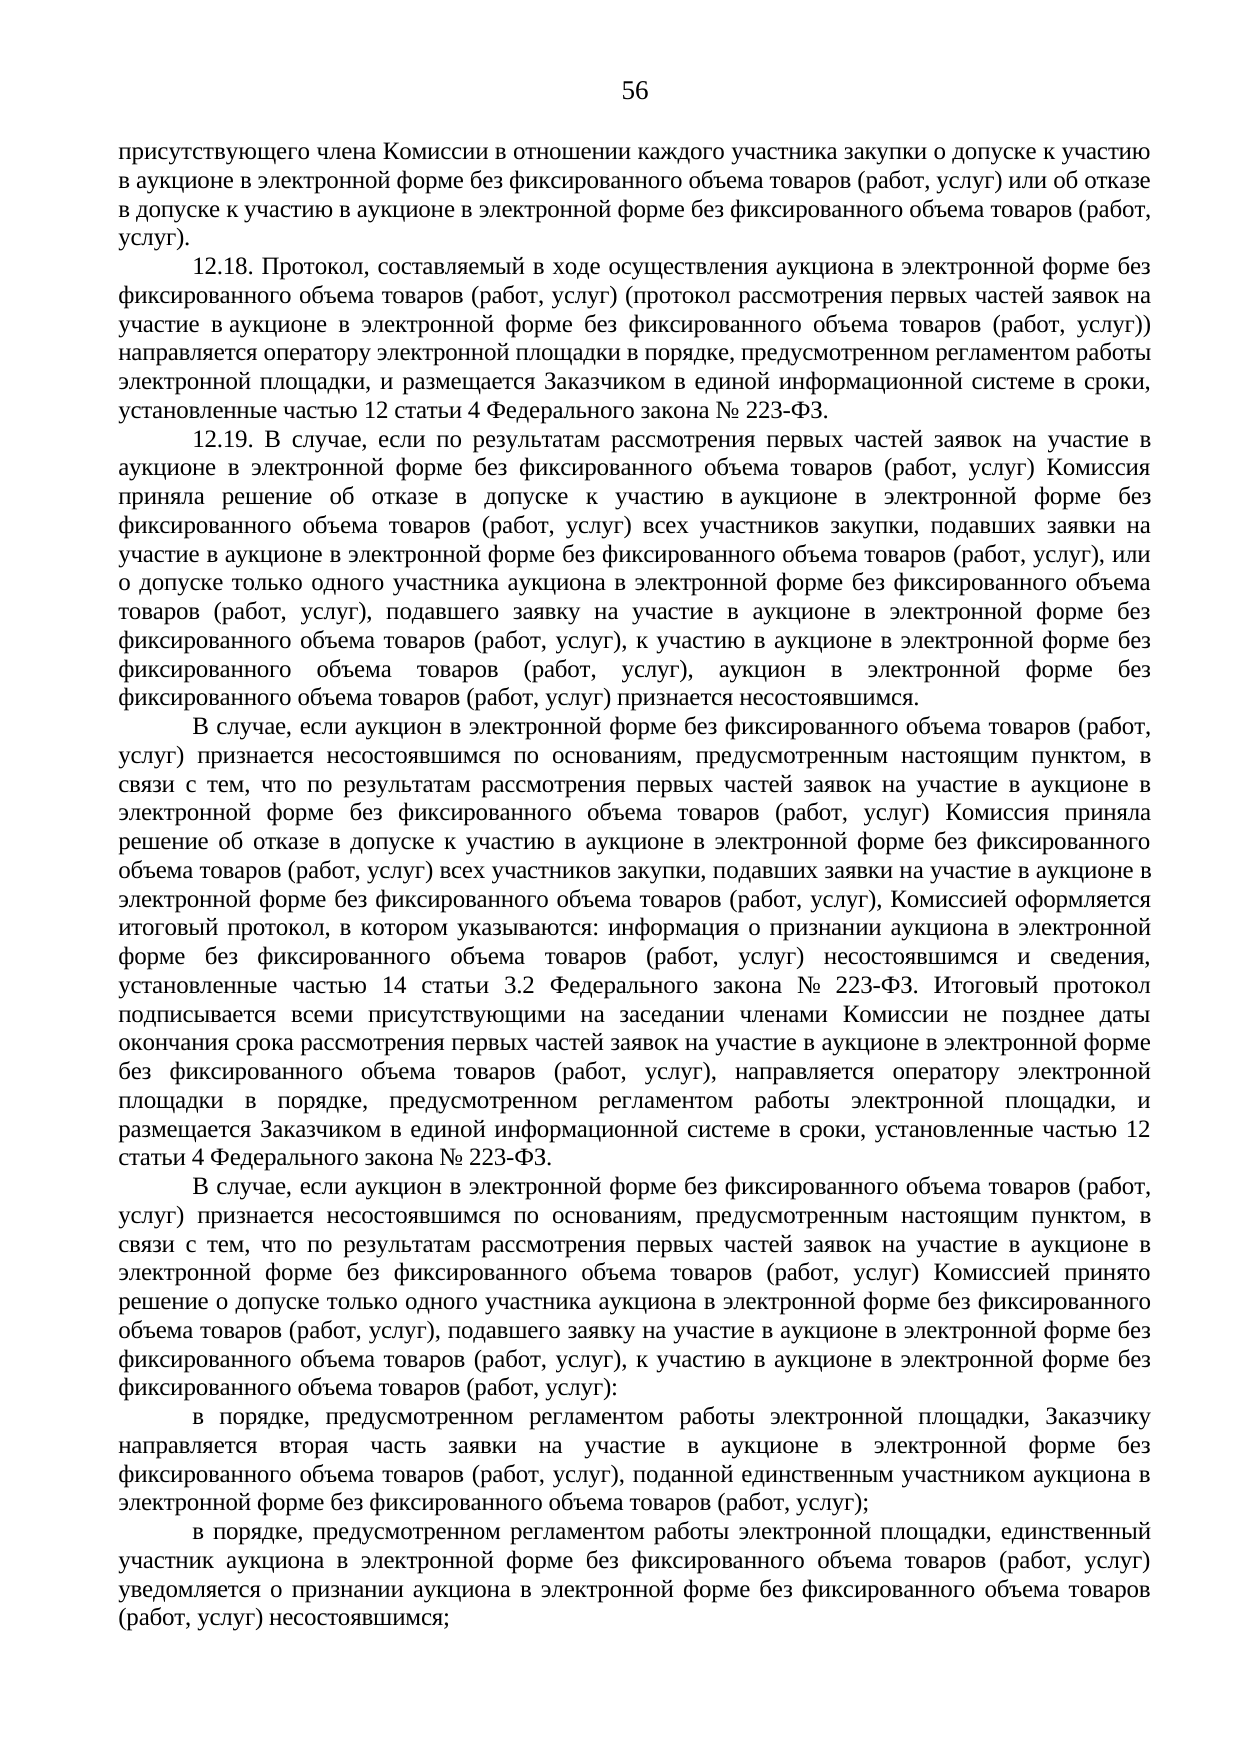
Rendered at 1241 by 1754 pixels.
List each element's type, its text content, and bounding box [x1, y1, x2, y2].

text в порядке, предусмотренном регламентом работы электронной площадки, Заказчику направляется вторая часть заявки на участие в аукционе в электронной форме без фиксированного объема товаров (работ, услуг), поданной единственным участником аукциона в электронной форме без фиксированного объема товаров (работ, услуг); [118, 1401, 1152, 1516]
text В случае, если аукцион в электронной форме без фиксированного объема товаров (работ, услуг) признается несостоявшимся по основаниям, предусмотренным настоящим пунктом, в связи с тем, что по результатам рассмотрения первых частей заявок на участие в аукционе в электронной форме без фиксированного объема товаров (работ, услуг) Комиссией принято решение о допуске только одного участника аукциона в электронной форме без фиксированного объема товаров (работ, услуг), подавшего заявку на участие в аукционе в электронной форме без фиксированного объема товаров (работ, услуг), к участию в аукционе в электронной форме без фиксированного объема товаров (работ, услуг): [118, 1171, 1152, 1401]
text в порядке, предусмотренном регламентом работы электронной площадки, единственный участник аукциона в электронной форме без фиксированного объема товаров (работ, услуг) уведомляется о признании аукциона в электронной форме без фиксированного объема товаров (работ, услуг) несостоявшимся; [118, 1516, 1152, 1631]
text 12.18. Протокол, составляемый в ходе осуществления аукциона в электронной форме без фиксированного объема товаров (работ, услуг) (протокол рассмотрения первых частей заявок на участие в аукционе в электронной форме без фиксированного объема товаров (работ, услуг)) направляется оператору электронной площадки в порядке, предусмотренном регламентом работы электронной площадки, и размещается Заказчиком в единой информационной системе в сроки, установленные частью 12 статьи 4 Федерального закона № 223-ФЗ. [118, 251, 1152, 424]
text В случае, если аукцион в электронной форме без фиксированного объема товаров (работ, услуг) признается несостоявшимся по основаниям, предусмотренным настоящим пунктом, в связи с тем, что по результатам рассмотрения первых частей заявок на участие в аукционе в электронной форме без фиксированного объема товаров (работ, услуг) Комиссия приняла решение об отказе в допуске к участию в аукционе в электронной форме без фиксированного объема товаров (работ, услуг) всех участников закупки, подавших заявки на участие в аукционе в электронной форме без фиксированного объема товаров (работ, услуг), Комиссией оформляется итоговый протокол, в котором указываются: информация о признании аукциона в электронной форме без фиксированного объема товаров (работ, услуг) несостоявшимся и сведения, установленные частью 14 статьи 3.2 Федерального закона № 223-ФЗ. Итоговый протокол подписывается всеми присутствующими на заседании членами Комиссии не позднее даты окончания срока рассмотрения первых частей заявок на участие в аукционе в электронной форме без фиксированного объема товаров (работ, услуг), направляется оператору электронной площадки в порядке, предусмотренном регламентом работы электронной площадки, и размещается Заказчиком в единой информационной системе в сроки, установленные частью 12 статьи 4 Федерального закона № 223-ФЗ. [118, 711, 1152, 1171]
text 12.19. В случае, если по результатам рассмотрения первых частей заявок на участие в аукционе в электронной форме без фиксированного объема товаров (работ, услуг) Комиссия приняла решение об отказе в допуске к участию в аукционе в электронной форме без фиксированного объема товаров (работ, услуг) всех участников закупки, подавших заявки на участие в аукционе в электронной форме без фиксированного объема товаров (работ, услуг), или о допуске только одного участника аукциона в электронной форме без фиксированного объема товаров (работ, услуг), подавшего заявку на участие в аукционе в электронной форме без фиксированного объема товаров (работ, услуг), к участию в аукционе в электронной форме без фиксированного объема товаров (работ, услуг), аукцион в электронной форме без фиксированного объема товаров (работ, услуг) признается несостоявшимся. [118, 424, 1152, 711]
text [118, 136, 1152, 251]
